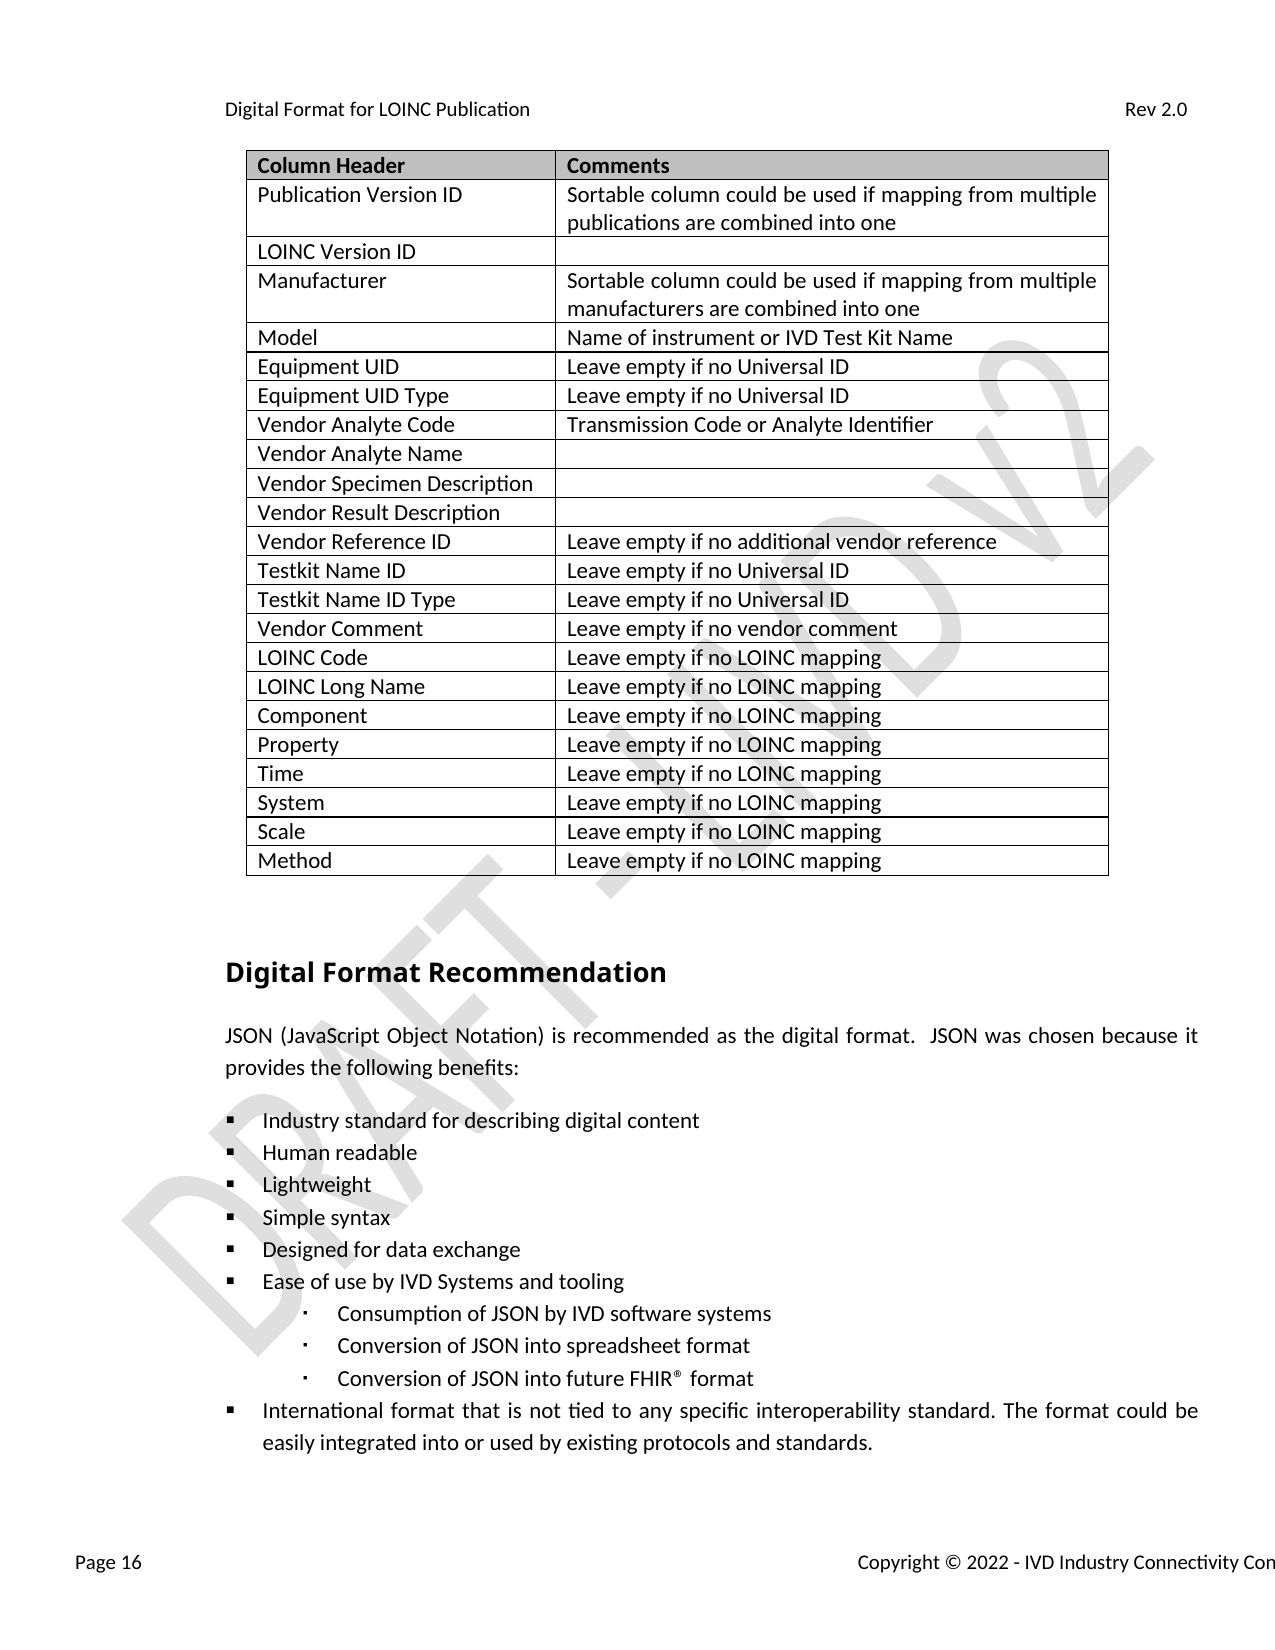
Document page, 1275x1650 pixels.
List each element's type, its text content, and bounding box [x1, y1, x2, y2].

list Conversion of JSON into future FHIR® format [300, 1364, 1200, 1392]
table_cell Leave empty if no LOINC mapping [556, 759, 1108, 787]
table_cell System [247, 788, 555, 816]
table_header Column Header [247, 151, 555, 179]
text JSON (JavaScript Object Notation) is recommended as the digital format. JSON was chosen because it provides the following benefits: [225, 1021, 1200, 1081]
table_cell Leave empty if no LOINC mapping [556, 846, 1108, 874]
list Conversion of JSON into spreadsheet format [300, 1331, 1200, 1359]
list Designed for data exchange [225, 1235, 1200, 1263]
table_cell Vendor Analyte Name [247, 440, 555, 468]
table_cell Equipment UID [247, 353, 555, 380]
table_cell Leave empty if no LOINC mapping [556, 788, 1108, 816]
table_cell Testkit Name ID Type [247, 585, 555, 613]
table_cell Method [247, 846, 555, 874]
table_header Comments [556, 151, 1108, 179]
table_cell Leave empty if no additional vendor reference [556, 527, 1108, 555]
table_cell Name of instrument or IVD Test Kit Name [556, 323, 1108, 351]
table_cell Vendor Reference ID [247, 527, 555, 555]
list International format that is not tied to any specific interoperability standard. The format could be easily integrated into or used by existing protocols and standards. [225, 1396, 1200, 1456]
table_cell [556, 440, 1108, 468]
table_cell Leave empty if no LOINC mapping [556, 672, 1108, 700]
table_cell Model [247, 323, 555, 351]
subtitle Digital Format Recommendation [225, 953, 1200, 990]
table_cell [556, 498, 1108, 526]
table_cell Scale [247, 818, 555, 845]
table_cell Leave empty if no LOINC mapping [556, 701, 1108, 729]
table_cell Vendor Analyte Code [247, 411, 555, 438]
table_cell Leave empty if no vendor comment [556, 614, 1108, 642]
table_cell LOINC Long Name [247, 672, 555, 700]
list Ease of use by IVD Systems and tooling [225, 1267, 1200, 1295]
table_cell [556, 237, 1108, 265]
table_cell Transmission Code or Analyte Identifier [556, 411, 1108, 438]
table_cell Leave empty if no LOINC mapping [556, 730, 1108, 758]
table_cell Component [247, 701, 555, 729]
table_cell Leave empty if no LOINC mapping [556, 643, 1108, 671]
list Consumption of JSON by IVD software systems [300, 1299, 1200, 1327]
table_cell Testkit Name ID [247, 556, 555, 584]
table_cell Leave empty if no LOINC mapping [556, 818, 1108, 845]
table_cell Sortable column could be used if mapping from multiple manufacturers are combined into one [556, 266, 1108, 322]
table_cell Equipment UID Type [247, 381, 555, 409]
table_cell Time [247, 759, 555, 787]
list Simple syntax [225, 1203, 1200, 1231]
table_cell Leave empty if no Universal ID [556, 353, 1108, 380]
table_cell Leave empty if no Universal ID [556, 585, 1108, 613]
table_cell Vendor Comment [247, 614, 555, 642]
list Lightweight [225, 1171, 1200, 1198]
list Human readable [225, 1138, 1200, 1166]
table_cell Property [247, 730, 555, 758]
table_cell Sortable column could be used if mapping from multiple publications are combined into one [556, 180, 1108, 236]
table_cell LOINC Code [247, 643, 555, 671]
table_cell Leave empty if no Universal ID [556, 556, 1108, 584]
table_cell LOINC Version ID [247, 237, 555, 265]
table_cell Publication Version ID [247, 180, 555, 236]
table_cell Vendor Specimen Description [247, 469, 555, 497]
table_cell Leave empty if no Universal ID [556, 381, 1108, 409]
list Industry standard for describing digital content [225, 1106, 1200, 1134]
table_cell Vendor Result Description [247, 498, 555, 526]
table_cell Manufacturer [247, 266, 555, 322]
table_cell [556, 469, 1108, 497]
